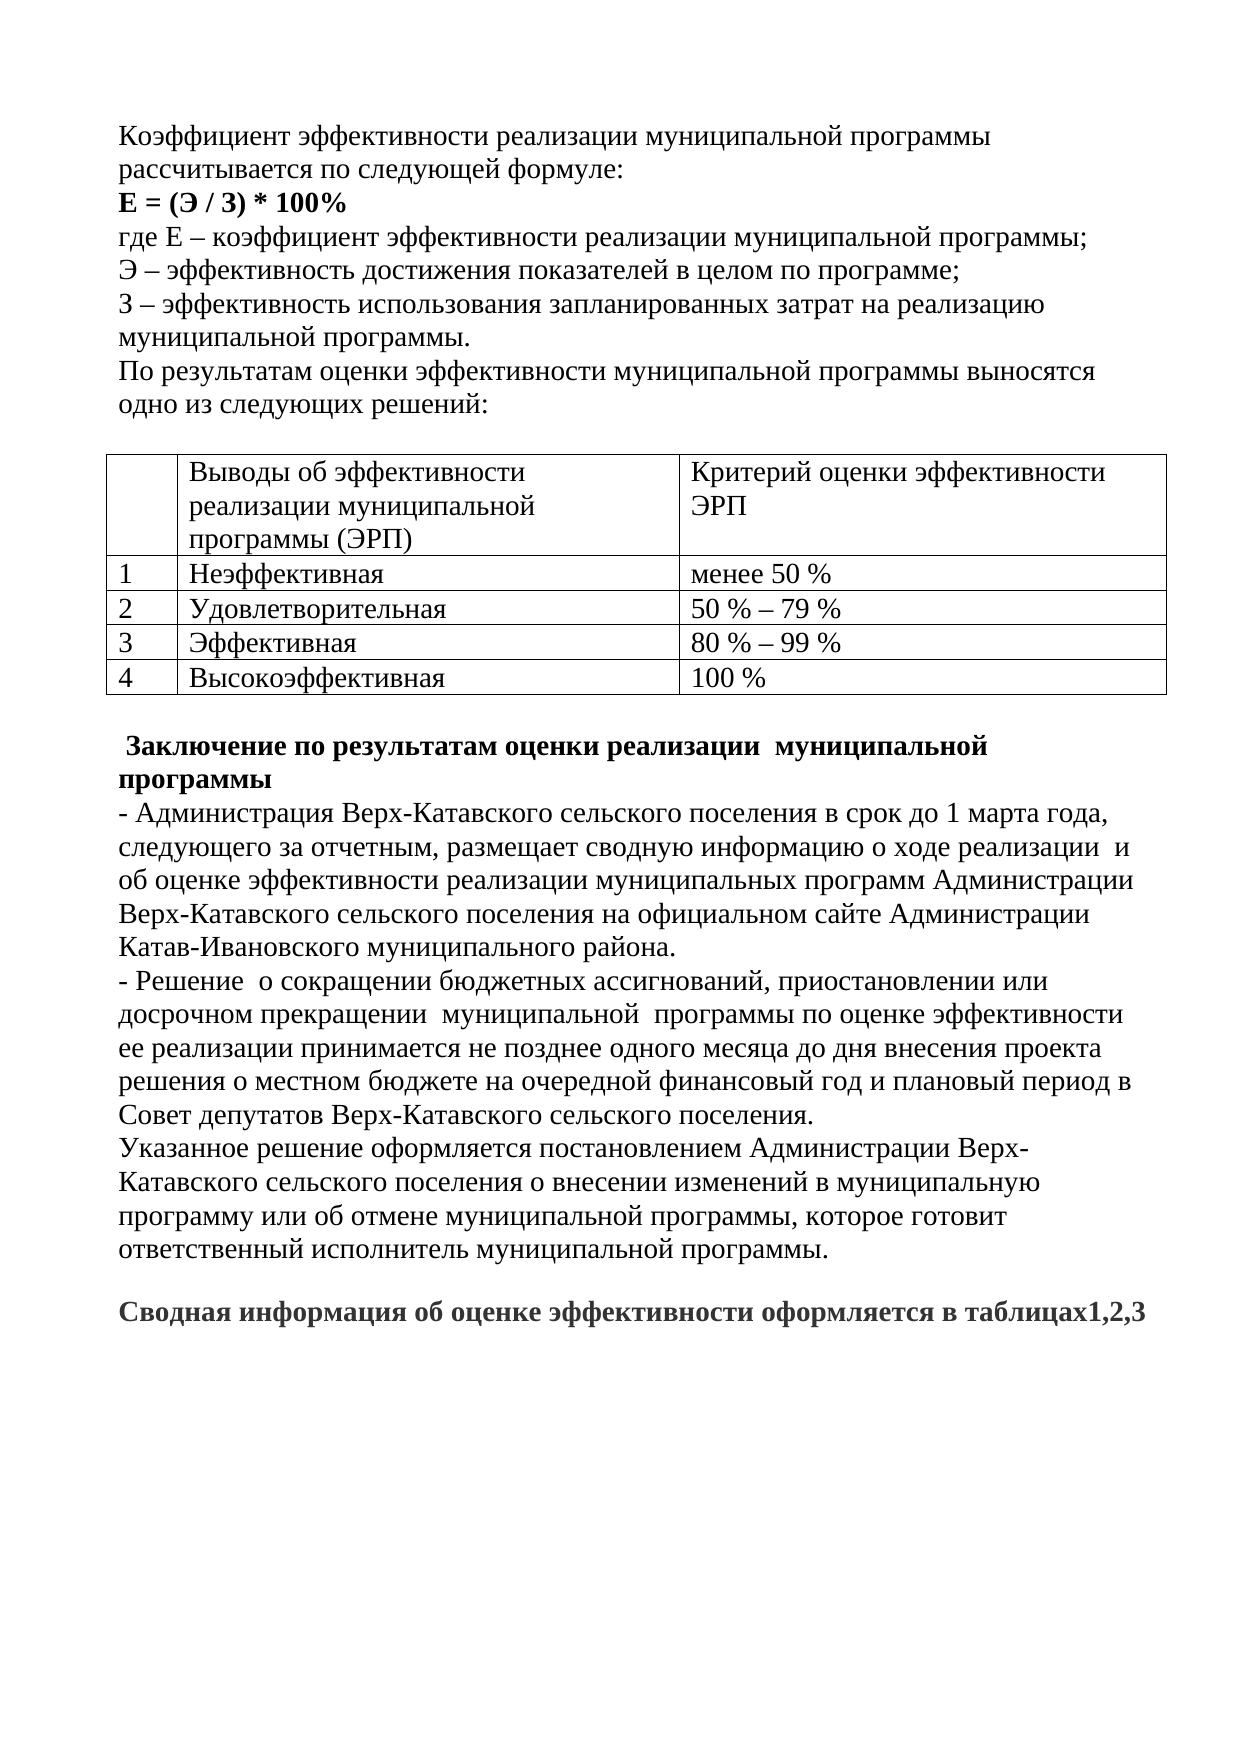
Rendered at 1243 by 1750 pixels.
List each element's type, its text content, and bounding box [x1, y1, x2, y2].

table_cell Высокоэффективная [178, 660, 679, 693]
text Указанное решение оформляется постановлением Администрации Верх-Катавского сельского поселения о внесении изменений в муниципальную программу или об отмене муниципальной программы, которое готовит ответственный исполнитель муниципальной программы. [118, 1131, 1153, 1265]
table_cell 2 [107, 591, 177, 624]
table_cell 50 % – 79 % [680, 591, 1166, 624]
table_header [107, 455, 177, 555]
text Сводная информация об оценке эффективности оформляется в таблицах1,2,3 [118, 1294, 1153, 1327]
table_cell 3 [107, 625, 177, 659]
text З – эффективность использования запланированных затрат на реализацию муниципальной программы. [118, 286, 1153, 353]
table_cell 4 [107, 660, 177, 693]
text Э – эффективность достижения показателей в целом по программе; [118, 252, 1153, 286]
table_header Выводы об эффективности реализации муниципальной программы (ЭРП) [178, 455, 679, 555]
table_cell 80 % – 99 % [680, 625, 1166, 659]
table_cell Неэффективная [178, 556, 679, 590]
text Заключение по результатам оценки реализации муниципальной программы [118, 728, 1153, 795]
text - Решение о сокращении бюджетных ассигнований, приостановлении или досрочном прекращении муниципальной программы по оценке эффективности ее реализации принимается не позднее одного месяца до дня внесения проекта решения о местном бюджете на очередной финансовый год и плановый период в Совет депутатов Верх-Катавского сельского поселения. [118, 963, 1153, 1131]
text E = (Э / З) * 100% [118, 185, 1153, 219]
text - Администрация Верх-Катавского сельского поселения в срок до 1 марта года, следующего за отчетным, размещает сводную информацию о ходе реализации и об оценке эффективности реализации муниципальных программ Администрации Верх-Катавского сельского поселения на официальном сайте Администрации Катав-Ивановского муниципального района. [118, 795, 1153, 963]
text По результатам оценки эффективности муниципальной программы выносятся одно из следующих решений: [118, 353, 1153, 420]
text Коэффициент эффективности реализации муниципальной программы рассчитывается по следующей формуле: [118, 118, 1153, 185]
table_header Критерий оценки эффективности ЭРП [680, 455, 1166, 555]
text где Е – коэффициент эффективности реализации муниципальной программы; [118, 219, 1153, 252]
table_cell менее 50 % [680, 556, 1166, 590]
table_cell Удовлетворительная [178, 591, 679, 624]
table_cell 1 [107, 556, 177, 590]
table_cell 100 % [680, 660, 1166, 693]
table_cell Эффективная [178, 625, 679, 659]
